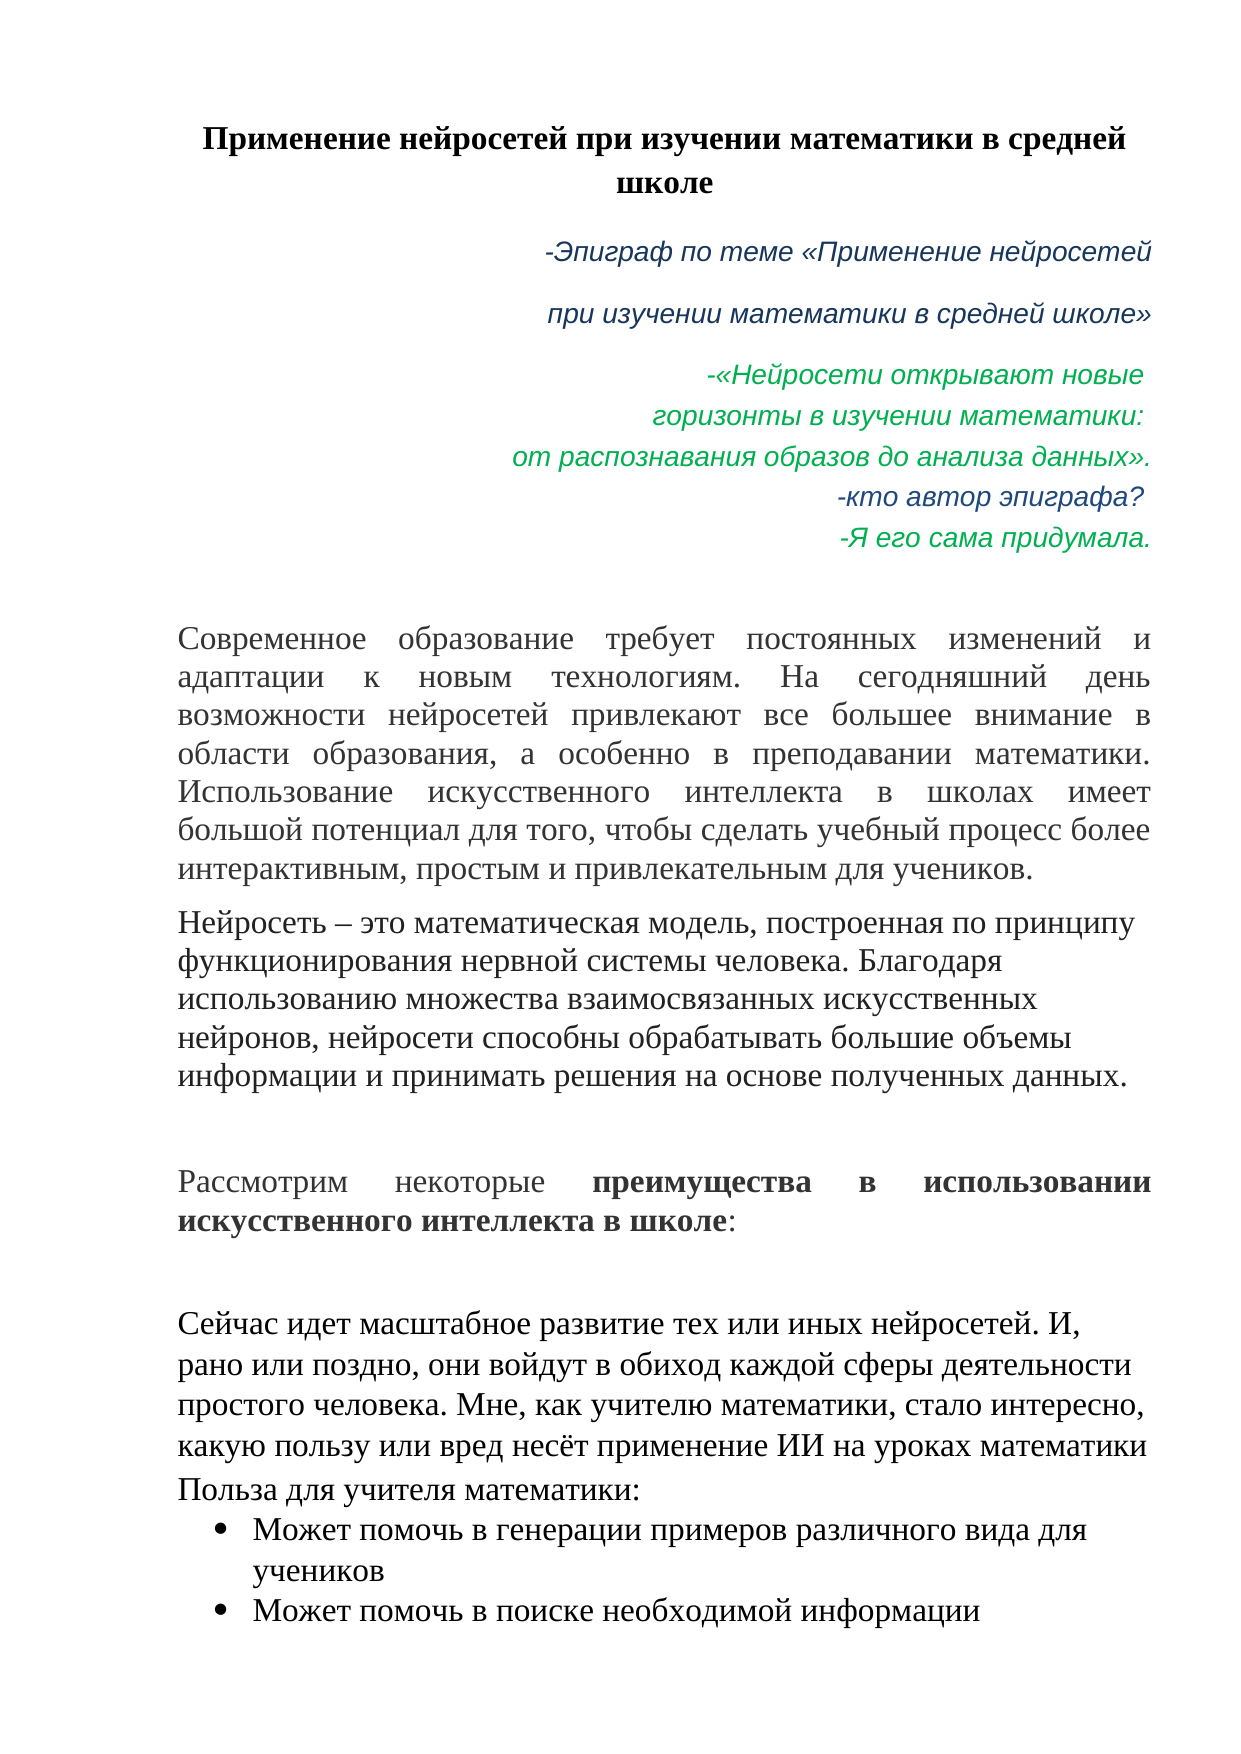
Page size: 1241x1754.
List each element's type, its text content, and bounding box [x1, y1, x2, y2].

text Сейчас идет масштабное развитие тех или иных нейросетей. И, рано или поздно, они войдут в обиход каждой сферы деятельности простого человека. Мне, как учителю математики, стало интересно, какую пользу или вред несёт применение ИИ на уроках математики [177, 1301, 1152, 1463]
text -Я его сама придумала. [177, 512, 1152, 553]
text Рассмотрим некоторые преимущества в использовании искусственного интеллекта в школе: [177, 1162, 1152, 1238]
text -«Нейросети открывают новые [177, 350, 1152, 391]
text горизонты в изучении математики: [177, 391, 1152, 431]
text Нейросеть – это математическая модель, построенная по принципу функционирования нервной системы человека. Благодаря использованию множества взаимосвязанных искусственных нейронов, нейросети способны обрабатывать большие объемы информации и принимать решения на основе полученных данных. [177, 902, 1152, 1094]
list Может помочь в поиске необходимой информации [215, 1588, 1152, 1629]
list Может помочь в генерации примеров различного вида для учеников [215, 1507, 1152, 1588]
text при изучении математики в средней школе» [177, 288, 1152, 329]
text -кто автор эпиграфа? [177, 472, 1152, 512]
text Современное образование требует постоянных изменений и адаптации к новым технологиям. На сегодняшний день возможности нейросетей привлекают все большее внимание в области образования, а особенно в преподавании математики. Использование искусственного интеллекта в школах имеет большой потенциал для того, чтобы сделать учебный процесс более интерактивным, простым и привлекательным для учеников. [177, 618, 1152, 886]
text от распознавания образов до анализа данных». [177, 431, 1152, 472]
text Польза для учителя математики: [177, 1463, 1152, 1507]
text Применение нейросетей при изучении математики в средней школе [177, 118, 1152, 201]
text -Эпиграф по теме «Применение нейросетей [177, 227, 1152, 268]
